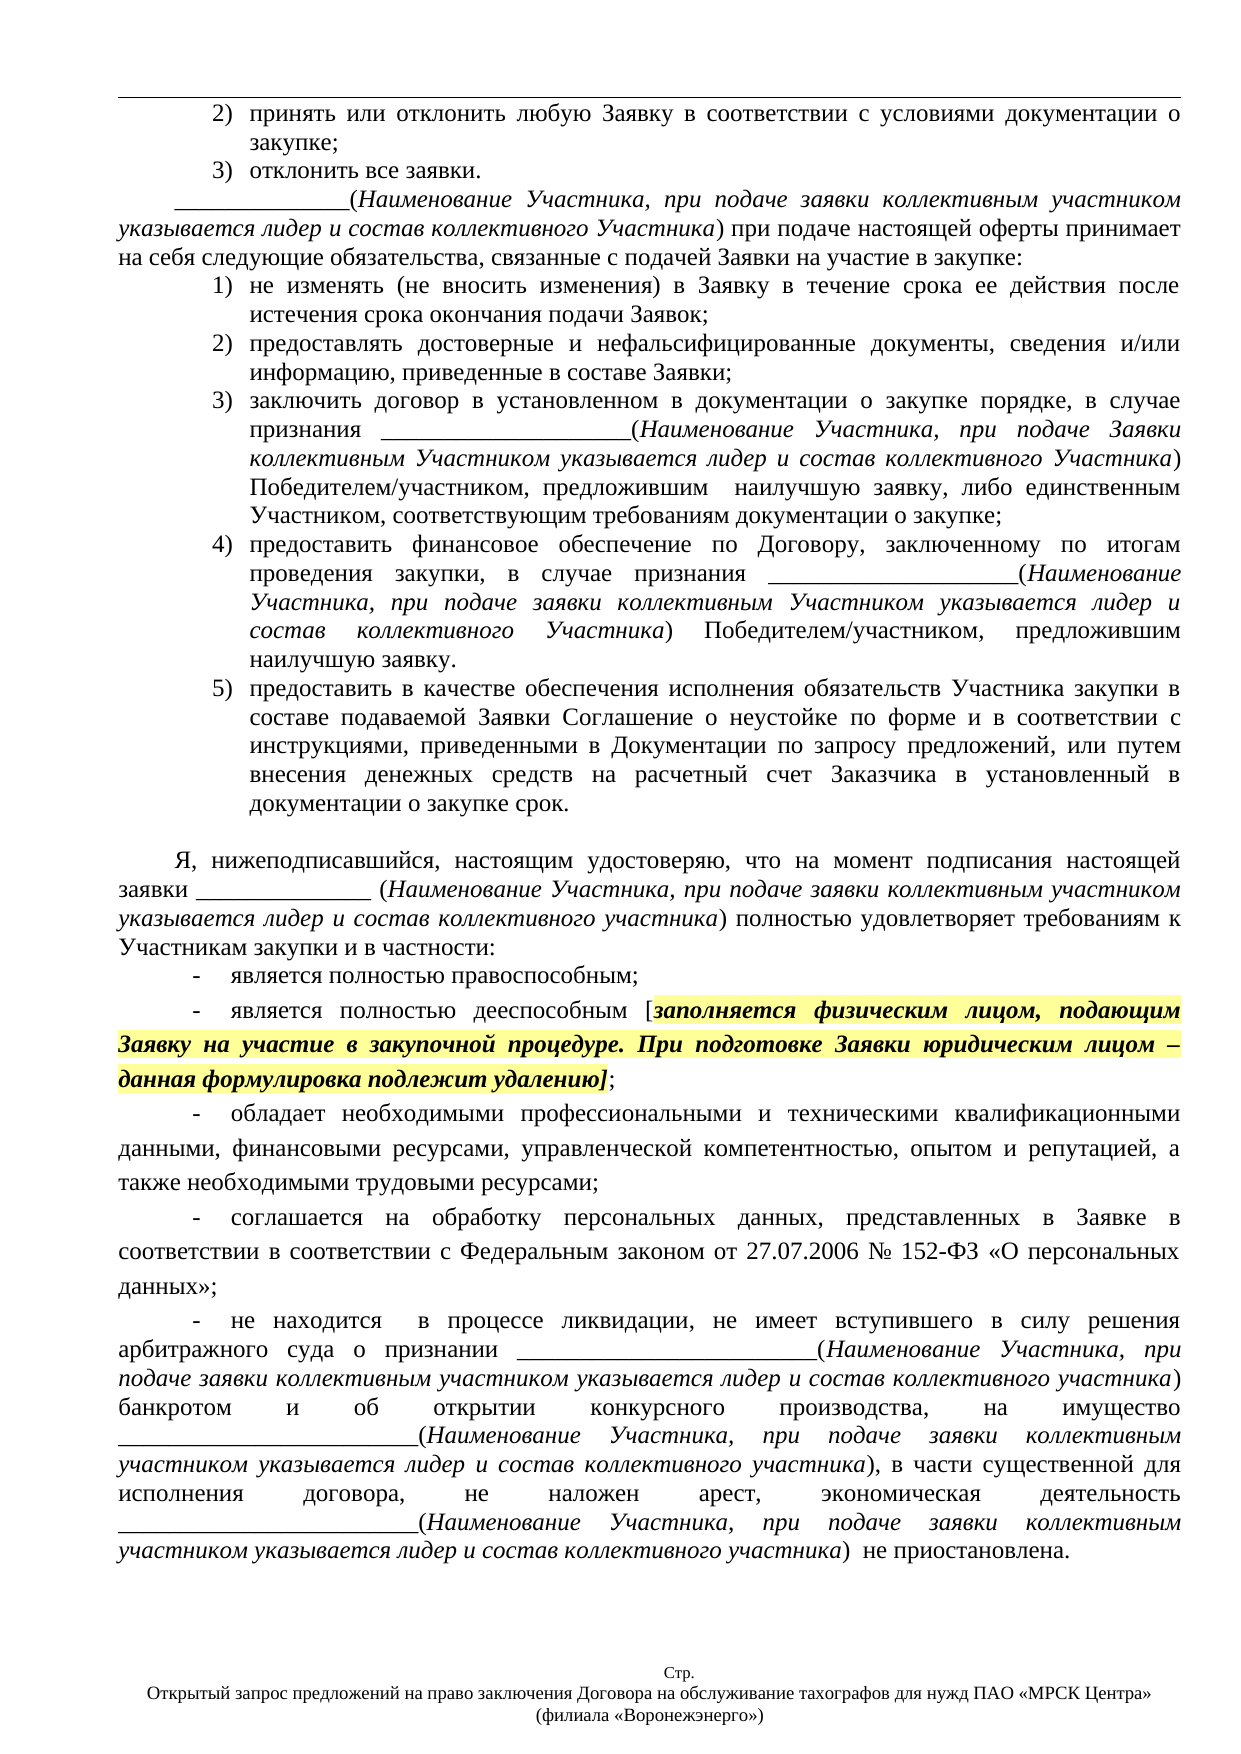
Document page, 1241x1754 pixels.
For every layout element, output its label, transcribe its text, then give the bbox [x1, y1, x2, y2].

list принять или отклонить любую Заявку в соответствии с условиями документации о закупке; [212, 98, 1181, 156]
list соглашается на обработку персональных данных, представленных в Заявке в соответствии в соответствии с Федеральным законом от 27.07.2006 № 152-ФЗ «О персональных данных»; [118, 1202, 1181, 1299]
list является полностью дееспособным [заполняется физическим лицом, подающим Заявку на участие в закупочной процедуре. При подготовке Заявки юридическим лицом – данная формулировка подлежит удалению]; [118, 1058, 1181, 1093]
list не изменять (не вносить изменения) в Заявку в течение срока ее действия после истечения срока окончания подачи Заявок; [212, 271, 1181, 328]
list является полностью правоспособным; [118, 961, 1181, 989]
list предоставить в качестве обеспечения исполнения обязательств Участника закупки в составе подаваемой Заявки Соглашение о неустойке по форме и в соответствии с инструкциями, приведенными в Документации по запросу предложений, или путем внесения денежных средств на расчетный счет Заказчика в установленный в документации о закупке срок. [212, 673, 1181, 817]
list является полностью дееспособным [заполняется физическим лицом, подающим Заявку на участие в закупочной процедуре. При подготовке Заявки юридическим лицом – данная формулировка подлежит удалению]; [118, 995, 1181, 1030]
list предоставить финансовое обеспечение по Договору, заключенному по итогам проведения закупки, в случае признания ____________________(Наименование Участника, при подаче заявки коллективным Участником указывается лидер и состав коллективного Участника) Победителем/участником, предложившим наилучшую заявку. [212, 529, 1181, 673]
list предоставлять достоверные и нефальсифицированные документы, сведения и/или информацию, приведенные в составе Заявки; [212, 328, 1181, 386]
list отклонить все заявки. [212, 156, 1181, 184]
list обладает необходимыми профессиональными и техническими квалификационными данными, финансовыми ресурсами, управленческой компетентностью, опытом и репутацией, а также необходимыми трудовыми ресурсами; [118, 1098, 1181, 1196]
list заключить договор в установленном в документации о закупке порядке, в случае признания ____________________(Наименование Участника, при подаче Заявки коллективным Участником указывается лидер и состав коллективного Участника) Победителем/участником, предложившим наилучшую заявку, либо единственным Участником, соответствующим требованиям документации о закупке; [212, 386, 1181, 529]
text Я, нижеподписавшийся, настоящим удостоверяю, что на момент подписания настоящей заявки ______________ (Наименование Участника, при подаче заявки коллективным участником указывается лидер и состав коллективного участника) полностью удовлетворяет требованиям к Участникам закупки и в частности: [118, 846, 1181, 961]
text ______________(Наименование Участника, при подаче заявки коллективным участником указывается лидер и состав коллективного Участника) при подаче настоящей оферты принимает на себя следующие обязательства, связанные с подачей Заявки на участие в закупке: [118, 184, 1181, 271]
list не находится в процессе ликвидации, не имеет вступившего в силу решения арбитражного суда о признании ________________________(Наименование Участника, при подаче заявки коллективным участником указывается лидер и состав коллективного участника) банкротом и об открытии конкурсного производства, на имущество ________________________(Наименование Участника, при подаче заявки коллективным участником указывается лидер и состав коллективного участника), в части существенной для исполнения договора, не наложен арест, экономическая деятельность ________________________(Наименование Участника, при подаче заявки коллективным участником указывается лидер и состав коллективного участника) не приостановлена. [118, 1305, 1181, 1564]
